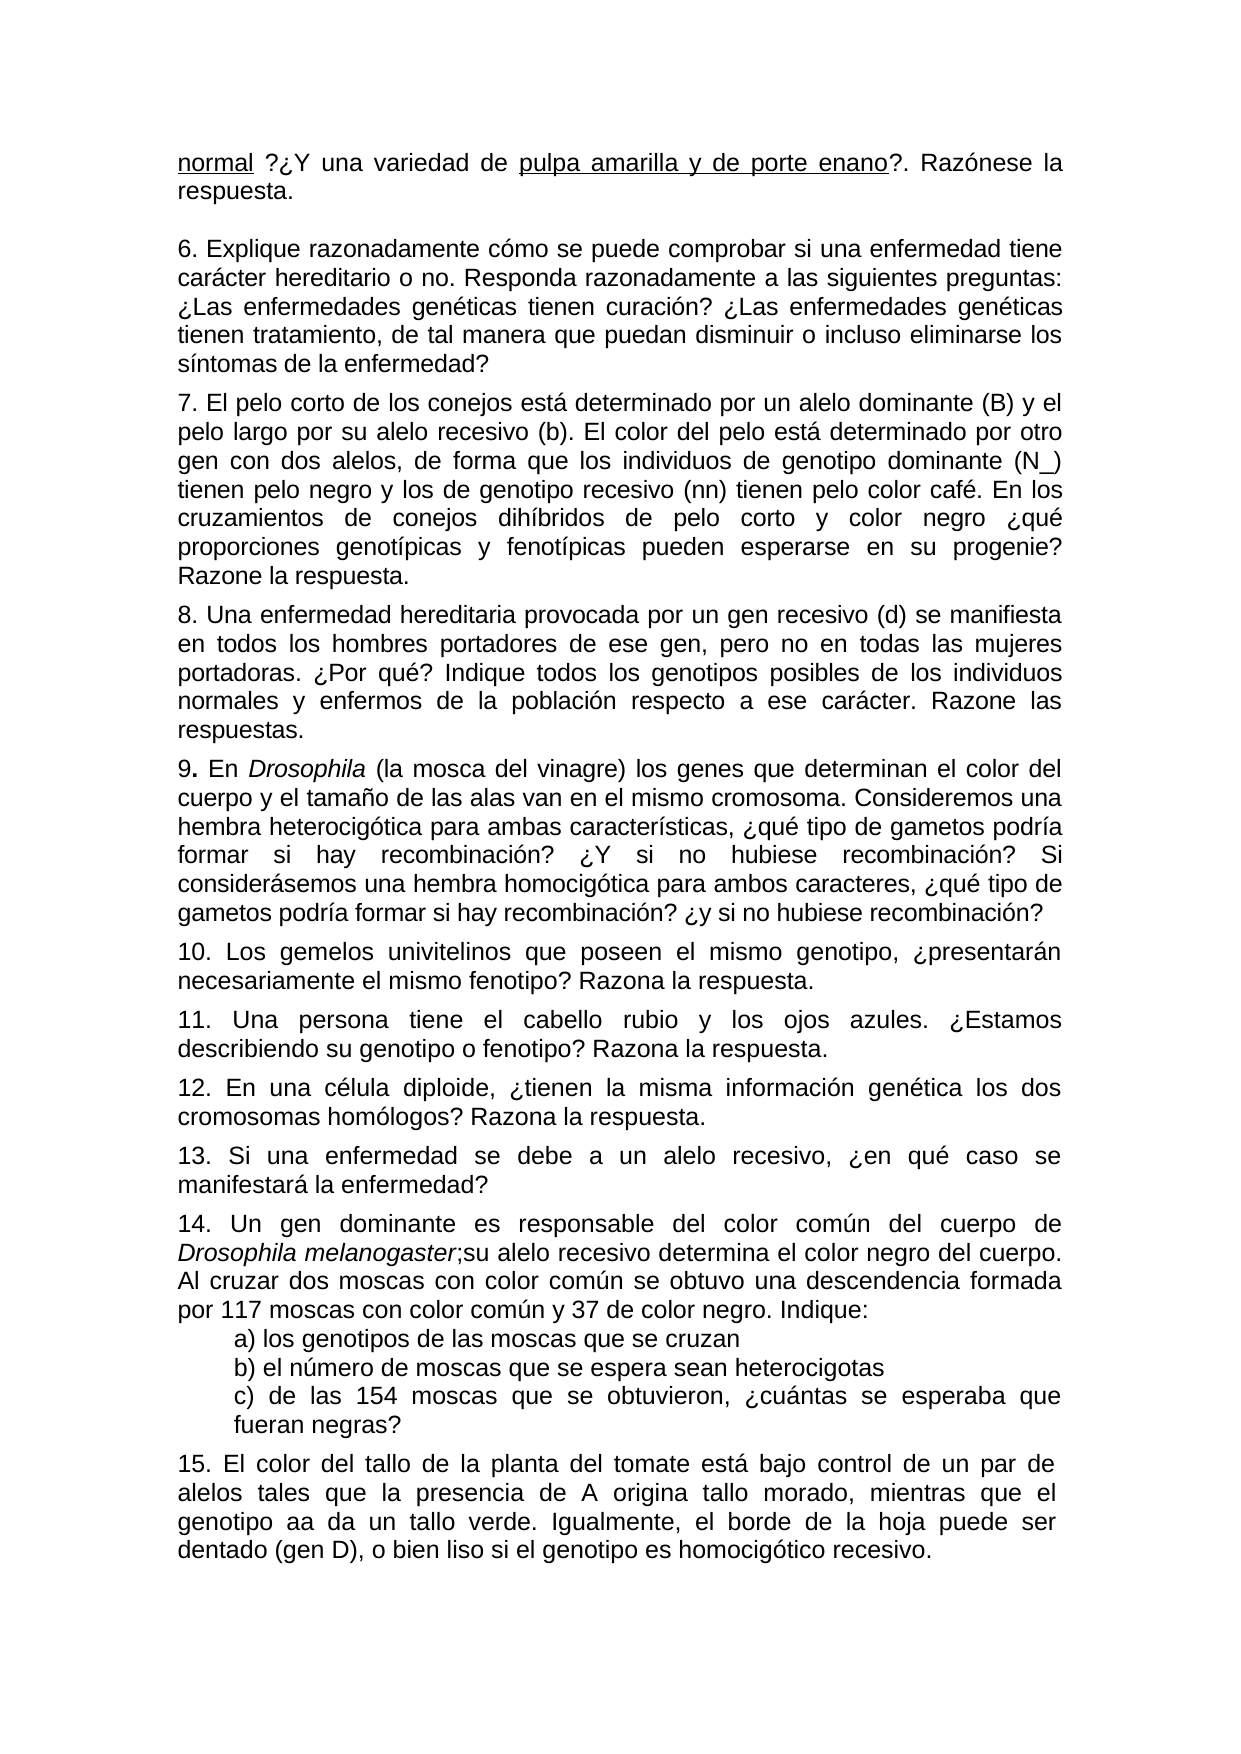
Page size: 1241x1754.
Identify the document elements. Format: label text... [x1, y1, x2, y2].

text 14. Un gen dominante es responsable del color común del cuerpo de Drosophila melanogaster;su alelo recesivo determina el color negro del cuerpo. Al cruzar dos moscas con color común se obtuvo una descendencia formada por 117 moscas con color común y 37 de color negro. Indique: [177, 1209, 1063, 1324]
text 6. Explique razonadamente cómo se puede comprobar si una enfermedad tiene carácter hereditario o no. Responda razonadamente a las siguientes preguntas: ¿Las enfermedades genéticas tienen curación? ¿Las enfermedades genéticas tienen tratamiento, de tal manera que puedan disminuir o incluso eliminarse los síntomas de la enfermedad? [177, 234, 1063, 378]
text c) de las 154 moscas que se obtuvieron, ¿cuántas se esperaba que fueran negras? [233, 1381, 1063, 1439]
text 13. Si una enfermedad se debe a un alelo recesivo, ¿en qué caso se manifestará la enfermedad? [177, 1141, 1063, 1198]
text 15. El color del tallo de la planta del tomate está bajo control de un par de alelos tales que la presencia de A origina tallo morado, mientras que el genotipo aa da un tallo verde. Igualmente, el borde de la hoja puede ser dentado (gen D), o bien liso si el genotipo es homocigótico recesivo. [177, 1449, 1058, 1564]
text 11. Una persona tiene el cabello rubio y los ojos azules. ¿Estamos describiendo su genotipo o fenotipo? Razona la respuesta. [177, 1005, 1063, 1063]
text a) los genotipos de las moscas que se cruzan [233, 1324, 1063, 1353]
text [177, 148, 1063, 205]
text 10. Los gemelos univitelinos que poseen el mismo genotipo, ¿presentarán necesariamente el mismo fenotipo? Razona la respuesta. [177, 937, 1063, 995]
text 12. En una célula diploide, ¿tienen la misma información genética los dos cromosomas homólogos? Razona la respuesta. [177, 1073, 1063, 1131]
text b) el número de moscas que se espera sean heterocigotas [233, 1353, 1063, 1381]
text 7. El pelo corto de los conejos está determinado por un alelo dominante (B) y el pelo largo por su alelo recesivo (b). El color del pelo está determinado por otro gen con dos alelos, de forma que los individuos de genotipo dominante (N_) tienen pelo negro y los de genotipo recesivo (nn) tienen pelo color café. En los cruzamientos de conejos dihíbridos de pelo corto y color negro ¿qué proporciones genotípicas y fenotípicas pueden esperarse en su progenie? Razone la respuesta. [177, 388, 1063, 590]
text 9. En Drosophila (la mosca del vinagre) los genes que determinan el color del cuerpo y el tamaño de las alas van en el mismo cromosoma. Consideremos una hembra heterocigótica para ambas características, ¿qué tipo de gametos podría formar si hay recombinación? ¿Y si no hubiese recombinación? Si considerásemos una hembra homocigótica para ambos caracteres, ¿qué tipo de gametos podría formar si hay recombinación? ¿y si no hubiese recombinación? [177, 754, 1063, 927]
text 8. Una enfermedad hereditaria provocada por un gen recesivo (d) se manifiesta en todos los hombres portadores de ese gen, pero no en todas las mujeres portadoras. ¿Por qué? Indique todos los genotipos posibles de los individuos normales y enfermos de la población respecto a ese carácter. Razone las respuestas. [177, 600, 1063, 744]
